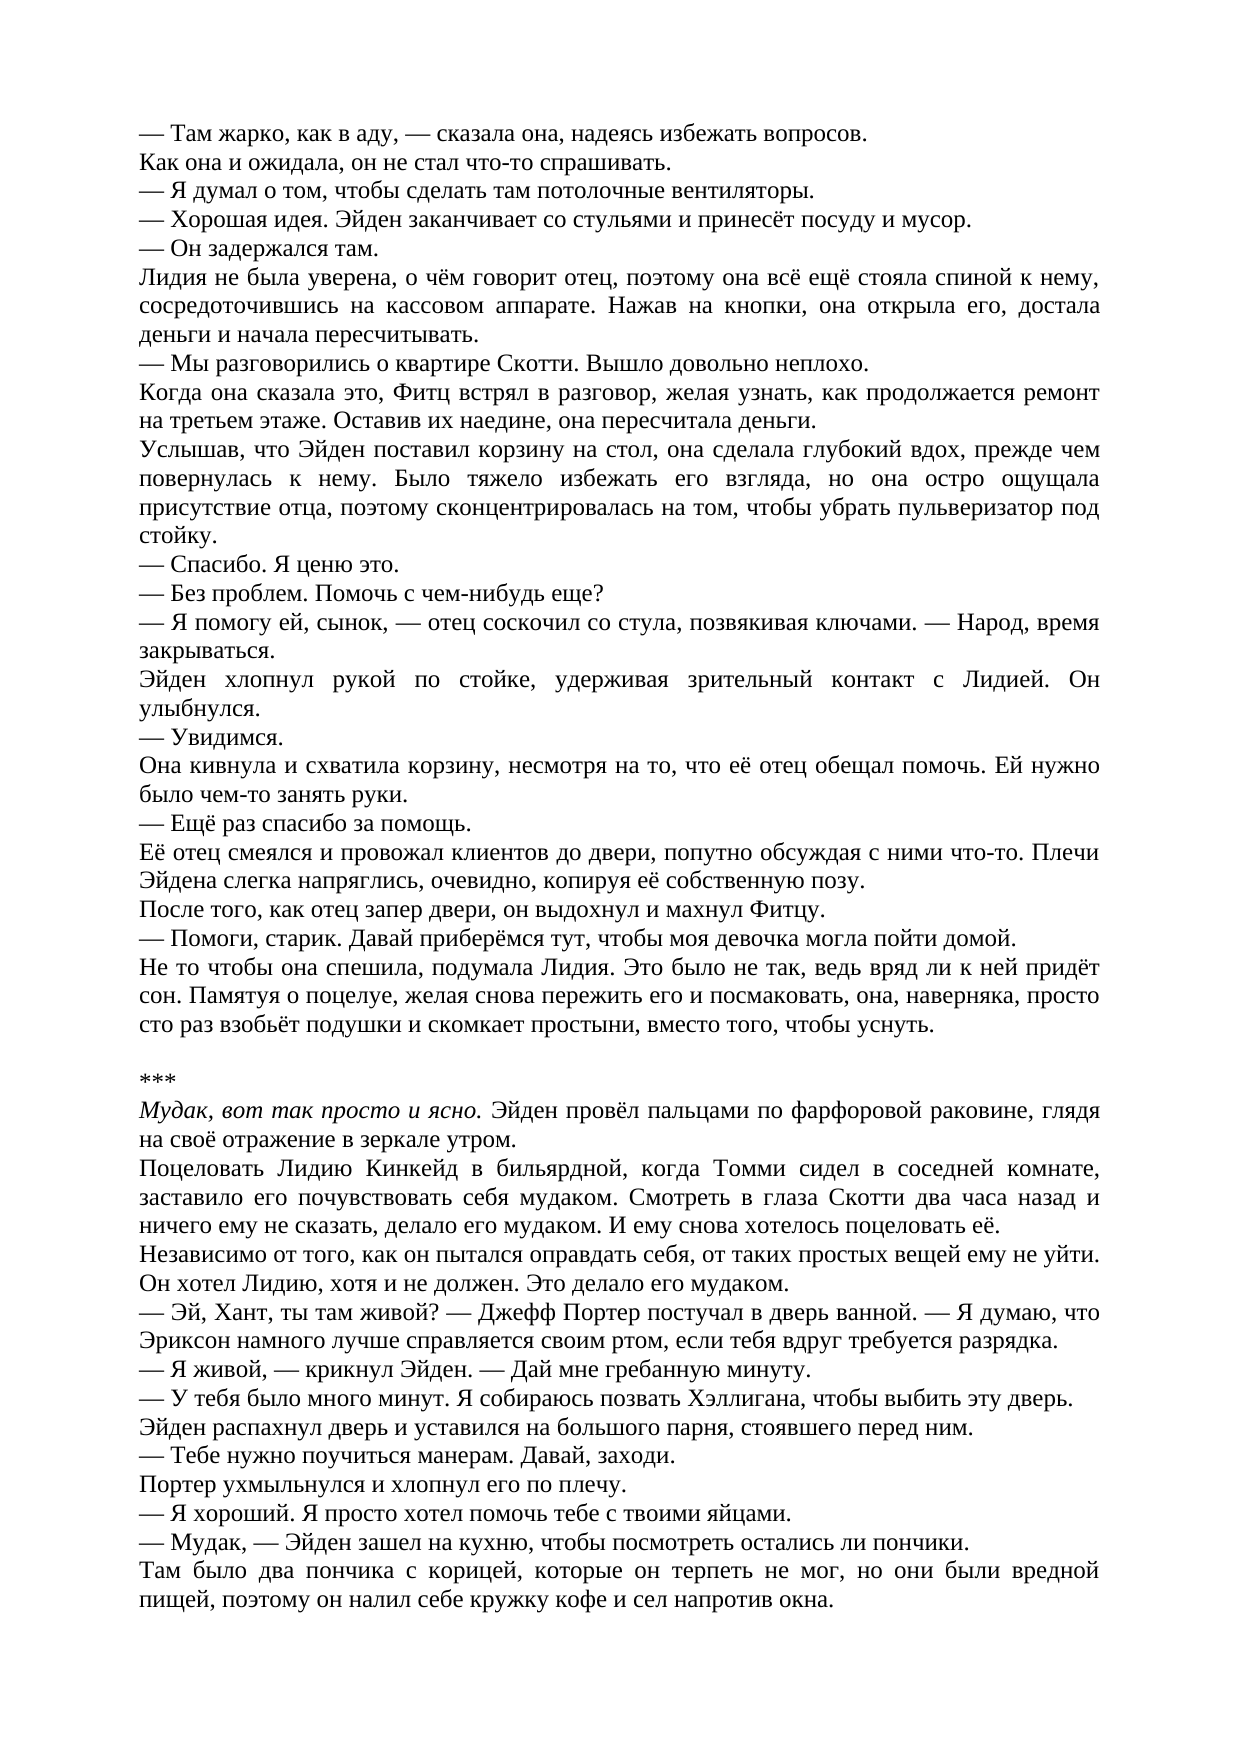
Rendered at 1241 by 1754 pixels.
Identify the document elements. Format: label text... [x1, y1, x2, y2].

text Мудак, вот так просто и ясно. Эйден провёл пальцами по фарфоровой раковине, глядя на своё отражение в зеркале утром. [139, 1096, 1101, 1153]
text Независимо от того, как он пытался оправдать себя, от таких простых вещей ему не уйти. Он хотел Лидию, хотя и не должен. Это делало его мудаком. [139, 1239, 1101, 1297]
text Поцеловать Лидию Кинкейд в бильярдной, когда Томми сидел в соседней комнате, заставило его почувствовать себя мудаком. Смотреть в глаза Скотти два часа назад и ничего ему не сказать, делало его мудаком. И ему снова хотелось поцеловать её. [139, 1153, 1101, 1239]
text — Хорошая идея. Эйден заканчивает со стульями и принесёт посуду и мусор. [139, 204, 1101, 233]
text *** [139, 1067, 1101, 1096]
text — Увидимся. [139, 722, 1101, 751]
text — Мудак, — Эйден зашел на кухню, чтобы посмотреть остались ли пончики. [139, 1527, 1101, 1556]
text — Мы разговорились о квартире Скотти. Вышло довольно неплохо. [139, 348, 1101, 377]
text Её отец смеялся и провожал клиентов до двери, попутно обсуждая с ними что-то. Плечи Эйдена слегка напряглись, очевидно, копируя её собственную позу. [139, 837, 1101, 894]
text — Там жарко, как в аду, — сказала она, надеясь избежать вопросов. [139, 118, 1101, 147]
text Она кивнула и схватила корзину, несмотря на то, что её отец обещал помочь. Ей нужно было чем-то занять руки. [139, 751, 1101, 808]
text Эйден распахнул дверь и уставился на большого парня, стоявшего перед ним. [139, 1412, 1101, 1441]
text — Тебе нужно поучиться манерам. Давай, заходи. [139, 1441, 1101, 1469]
text Эйден хлопнул рукой по стойке, удерживая зрительный контакт с Лидией. Он улыбнулся. [139, 664, 1101, 722]
text После того, как отец запер двери, он выдохнул и махнул Фитцу. [139, 894, 1101, 923]
text — Помоги, старик. Давай приберёмся тут, чтобы моя девочка могла пойти домой. [139, 923, 1101, 952]
text Портер ухмыльнулся и хлопнул его по плечу. [139, 1469, 1101, 1498]
text Как она и ожидала, он не стал что-то спрашивать. [139, 147, 1101, 176]
text — Спасибо. Я ценю это. [139, 549, 1101, 578]
text — Я живой, — крикнул Эйден. — Дай мне гребанную минуту. [139, 1354, 1101, 1383]
text — Я хороший. Я просто хотел помочь тебе с твоими яйцами. [139, 1498, 1101, 1527]
text — Я помогу ей, сынок, — отец соскочил со стула, позвякивая ключами. — Народ, время закрываться. [139, 607, 1101, 664]
text Когда она сказала это, Фитц встрял в разговор, желая узнать, как продолжается ремонт на третьем этаже. Оставив их наедине, она пересчитала деньги. [139, 377, 1101, 434]
text — Он задержался там. [139, 233, 1101, 262]
text Услышав, что Эйден поставил корзину на стол, она сделала глубокий вдох, прежде чем повернулась к нему. Было тяжело избежать его взгляда, но она остро ощущала присутствие отца, поэтому сконцентрировалась на том, чтобы убрать пульверизатор под стойку. [139, 434, 1101, 549]
text Лидия не была уверена, о чём говорит отец, поэтому она всё ещё стояла спиной к нему, сосредоточившись на кассовом аппарате. Нажав на кнопки, она открыла его, достала деньги и начала пересчитывать. [139, 262, 1101, 348]
text Не то чтобы она спешила, подумала Лидия. Это было не так, ведь вряд ли к ней придёт сон. Памятуя о поцелуе, желая снова пережить его и посмаковать, она, наверняка, просто сто раз взобьёт подушки и скомкает простыни, вместо того, чтобы уснуть. [139, 952, 1101, 1038]
text — Эй, Хант, ты там живой? — Джефф Портер постучал в дверь ванной. — Я думаю, что Эриксон намного лучше справляется своим ртом, если тебя вдруг требуется разрядка. [139, 1297, 1101, 1354]
text — У тебя было много минут. Я собираюсь позвать Хэллигана, чтобы выбить эту дверь. [139, 1383, 1101, 1412]
text — Без проблем. Помочь с чем-нибудь еще? [139, 578, 1101, 607]
text — Ещё раз спасибо за помощь. [139, 808, 1101, 837]
text Там было два пончика с корицей, которые он терпеть не мог, но они были вредной пищей, поэтому он налил себе кружку кофе и сел напротив окна. [139, 1556, 1101, 1613]
text — Я думал о том, чтобы сделать там потолочные вентиляторы. [139, 176, 1101, 204]
